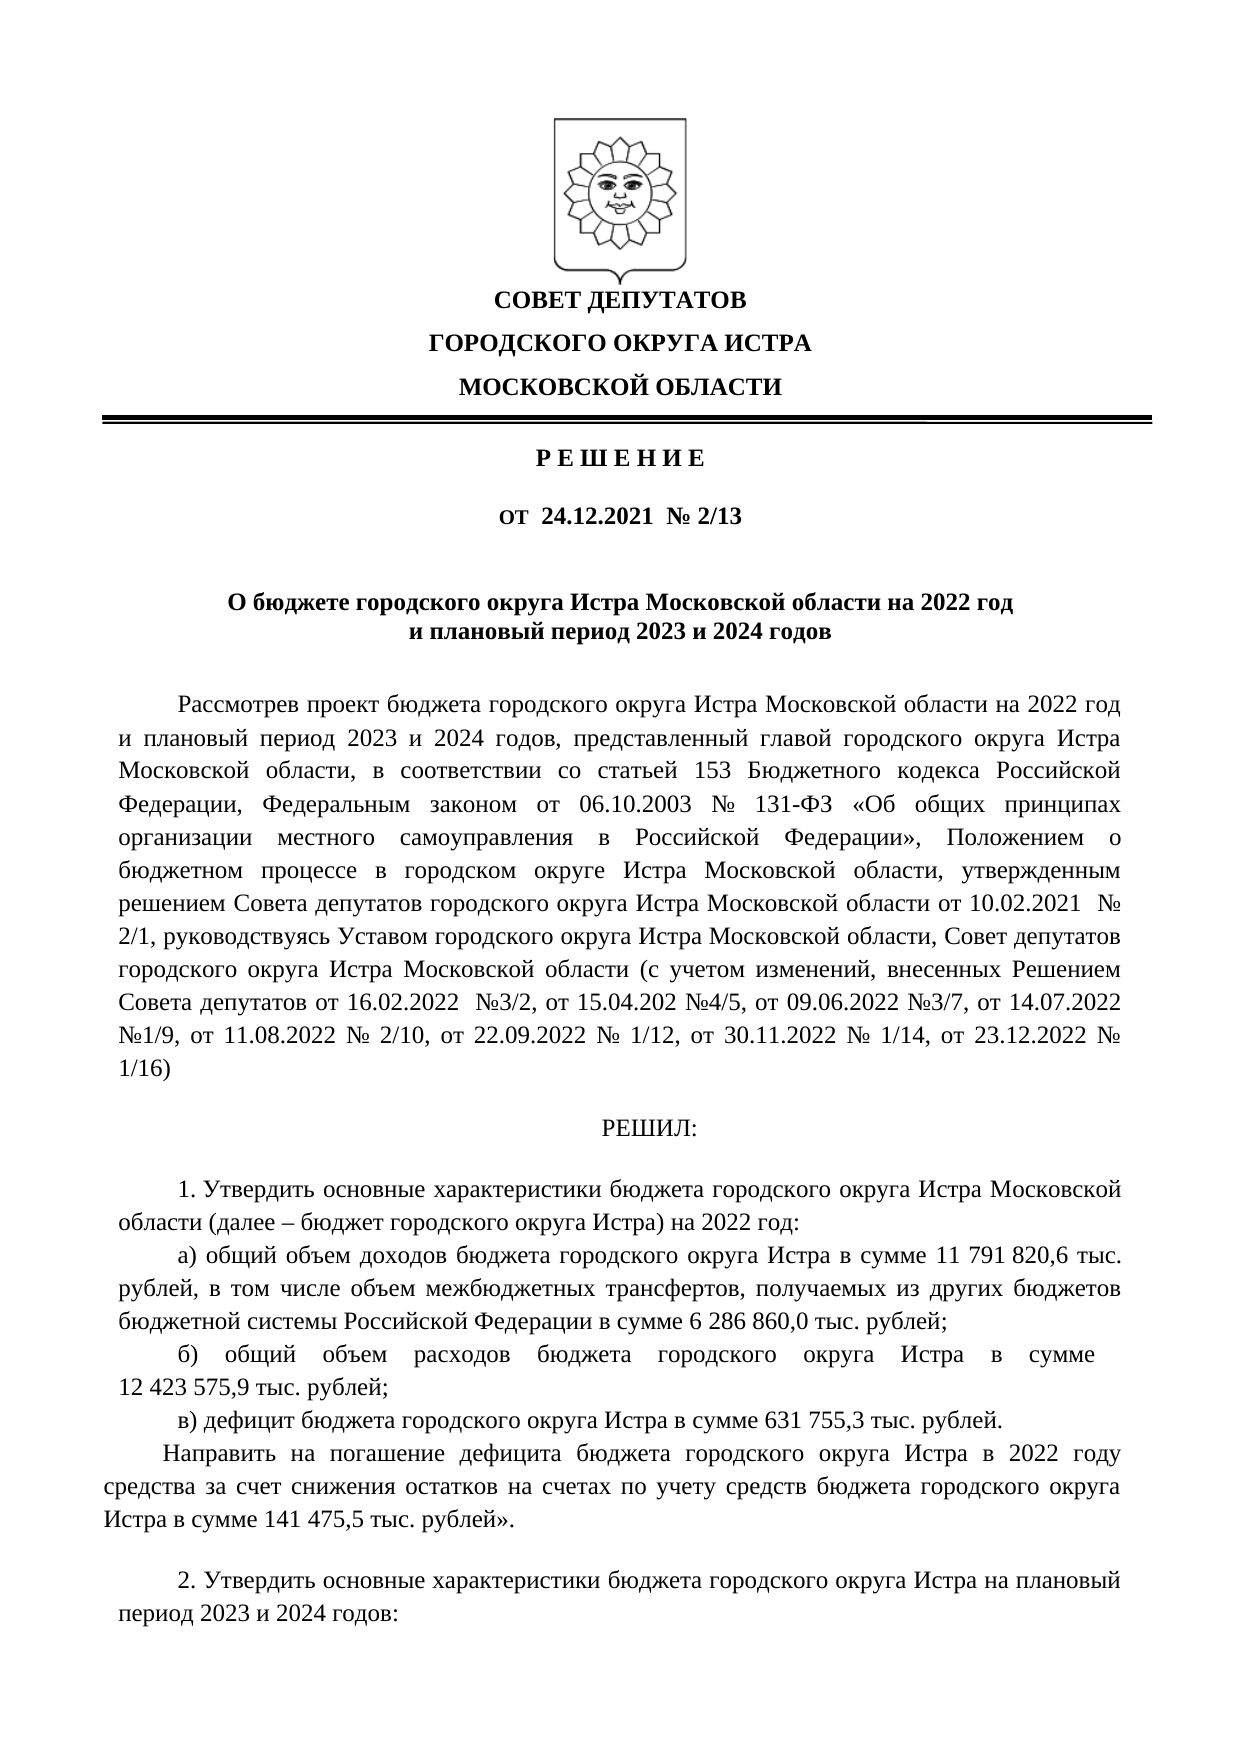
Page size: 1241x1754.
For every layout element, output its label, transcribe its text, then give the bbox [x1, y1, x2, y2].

text и плановый период 2023 и 2024 годов [118, 616, 1122, 645]
text Р Е Ш Е Н И Е [118, 443, 1122, 472]
list Утвердить основные характеристики бюджета городского округа Истра Московской области (далее – бюджет городского округа Истра) на 2022 год: [118, 1174, 1122, 1236]
text 2. Утвердить основные характеристики бюджета городского округа Истра на плановый период 2023 и 2024 годов: [118, 1565, 1122, 1627]
picture [553, 118, 687, 286]
text МОСКОВСКОЙ ОБЛАСТИ [118, 372, 1122, 400]
text РЕШИЛ: [118, 1113, 1122, 1142]
text СОВЕТ ДЕПУТАТОВ [118, 285, 1122, 314]
text ОТ 24.12.2021 № 2/13 [118, 501, 1122, 530]
text в) дефицит бюджета городского округа Истра в сумме 631 755,3 тыс. рублей. [118, 1405, 1122, 1434]
text Направить на погашение дефицита бюджета городского округа Истра в 2022 году средства за счет снижения остатков на счетах по учету средств бюджета городского округа Истра в сумме 141 475,5 тыс. рублей». [103, 1438, 1122, 1533]
text а) общий объем доходов бюджета городского округа Истра в сумме 11 791 820,6 тыс. рублей, в том числе объем межбюджетных трансфертов, получаемых из других бюджетов бюджетной системы Российской Федерации в сумме 6 286 860,0 тыс. рублей; [118, 1240, 1122, 1335]
text Рассмотрев проект бюджета городского округа Истра Московской области на 2022 год и плановый период 2023 и 2024 годов, представленный главой городского округа Истра Московской области, в соответствии со статьей 153 Бюджетного кодекса Российской Федерации, Федеральным законом от 06.10.2003 № 131-ФЗ «Об общих принципах организации местного самоуправления в Российской Федерации», Положением о бюджетном процессе в городском округе Истра Московской области, утвержденным решением Совета депутатов городского округа Истра Московской области от 10.02.2021 № 2/1, руководствуясь Уставом городского округа Истра Московской области, Совет депутатов городского округа Истра Московской области (с учетом изменений, внесенных Решением Совета депутатов от 16.02.2022 №3/2, от 15.04.202 №4/5, от 09.06.2022 №3/7, от 14.07.2022 №1/9, от 11.08.2022 № 2/10, от 22.09.2022 № 1/12, от 30.11.2022 № 1/14, от 23.12.2022 № 1/16) [118, 689, 1122, 1082]
text б) общий объем расходов бюджета городского округа Истра в сумме 12 423 575,9 тыс. рублей; [118, 1339, 1122, 1401]
text ГОРОДСКОГО ОКРУГА ИСТРА [118, 328, 1122, 357]
text О бюджете городского округа Истра Московской области на 2022 год [118, 587, 1122, 616]
